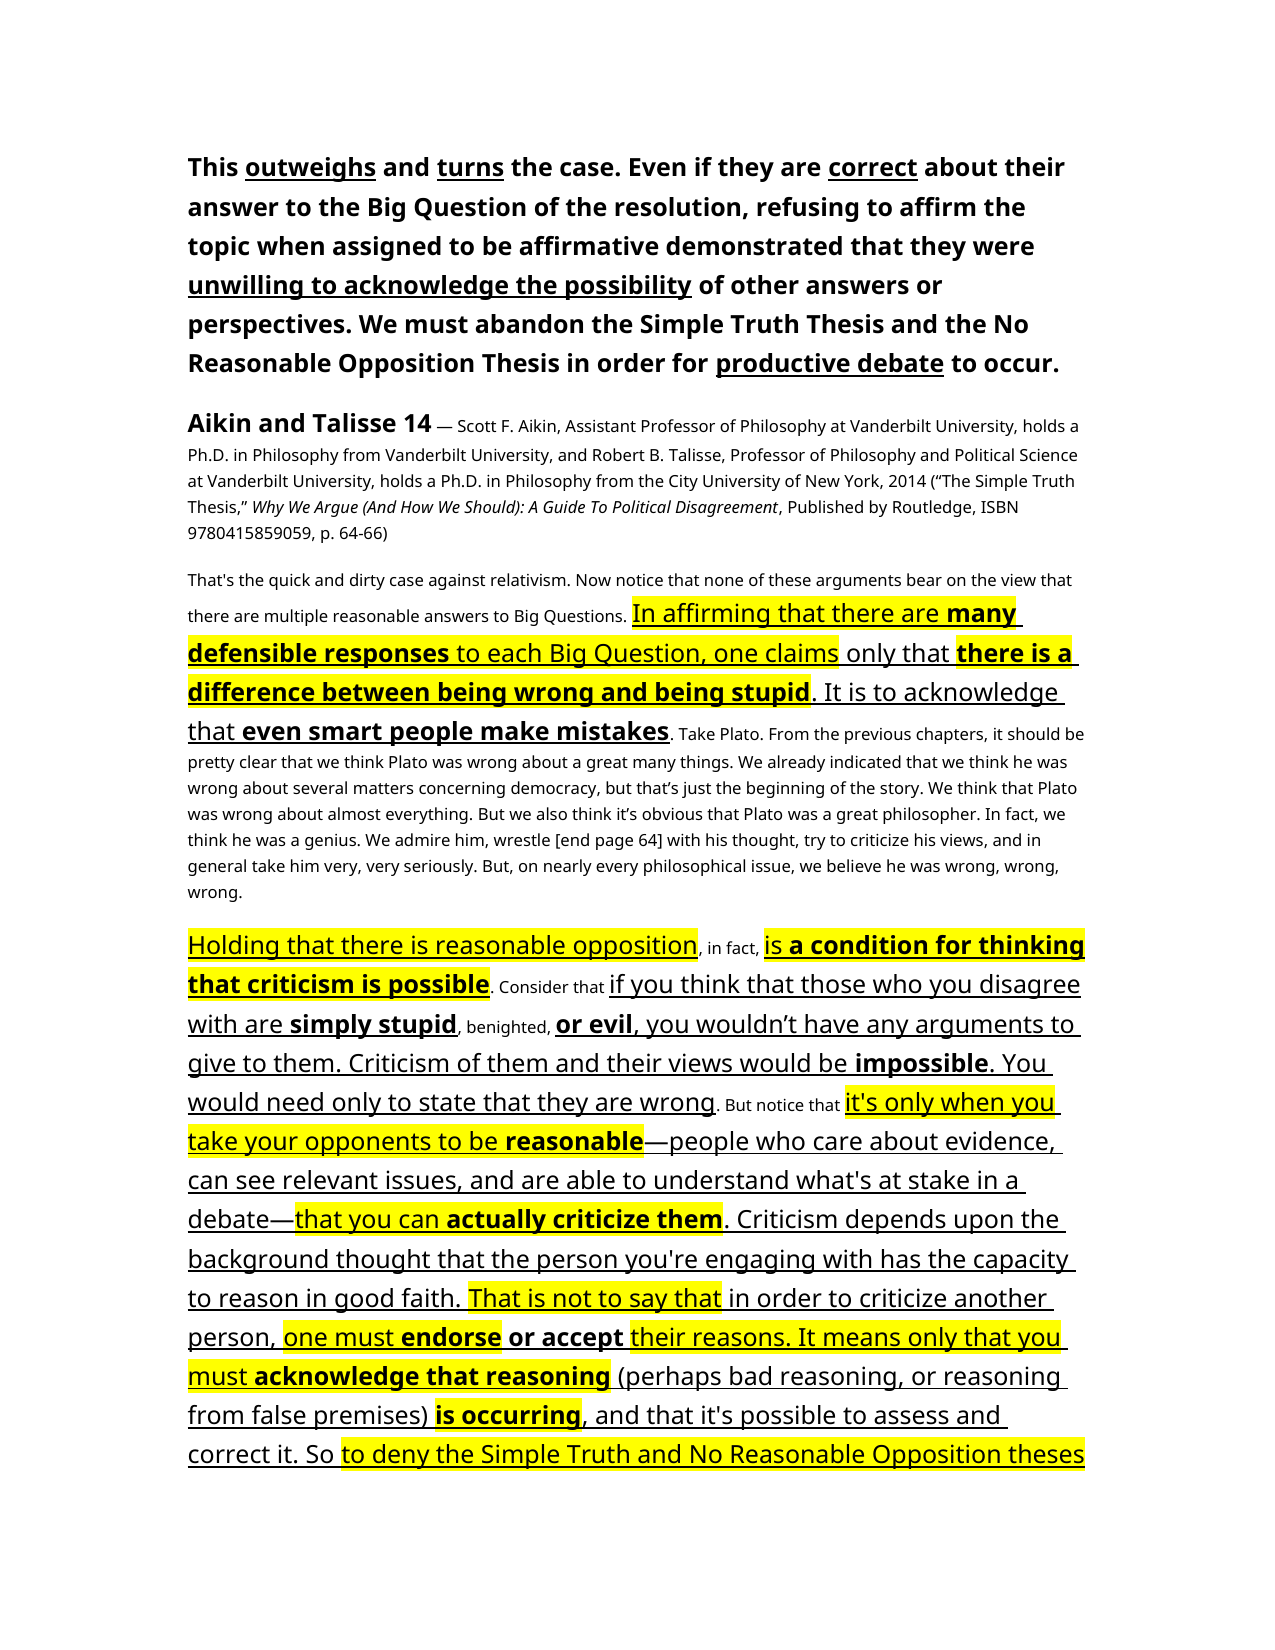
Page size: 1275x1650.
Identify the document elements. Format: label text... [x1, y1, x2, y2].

subtitle This outweighs and turns the case. Even if they are correct about their answer to the Big Question of the resolution, refusing to affirm the topic when assigned to be affirmative demonstrated that they were unwilling to acknowledge the possibility of other answers or perspectives. We must abandon the Simple Truth Thesis and the No Reasonable Opposition Thesis in order for productive debate to occur. [187, 150, 1087, 380]
text That's the quick and dirty case against relativism. Now notice that none of these arguments bear on the view that there are multiple reasonable answers to Big Questions. In affirming that there are many defensible responses to each Big Question, one claims only that there is a difference between being wrong and being stupid. It is to acknowledge that even smart people make mistakes. Take Plato. From the previous chapters, it should be pretty clear that we think Plato was wrong about a great many things. We already indicated that we think he was wrong about several matters concerning democracy, but that’s just the beginning of the story. We think that Plato was wrong about almost everything. But we also think it’s obvious that Plato was a great philosopher. In fact, we think he was a genius. We admire him, wrestle [end page 64] with his thought, try to criticize his views, and in general take him very, very seriously. But, on nearly every philosophical issue, we believe he was wrong, wrong, wrong. [187, 568, 1087, 904]
text Aikin and Talisse 14 — Scott F. Aikin, Assistant Professor of Philosophy at Vanderbilt University, holds a Ph.D. in Philosophy from Vanderbilt University, and Robert B. Talisse, Professor of Philosophy and Political Science at Vanderbilt University, holds a Ph.D. in Philosophy from the City University of New York, 2014 (“The Simple Truth Thesis,” Why We Argue (And How We Should): A Guide To Political Disagreement, Published by Routledge, ISBN 9780415859059, p. 64-66) [187, 406, 1087, 544]
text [187, 928, 1087, 1471]
